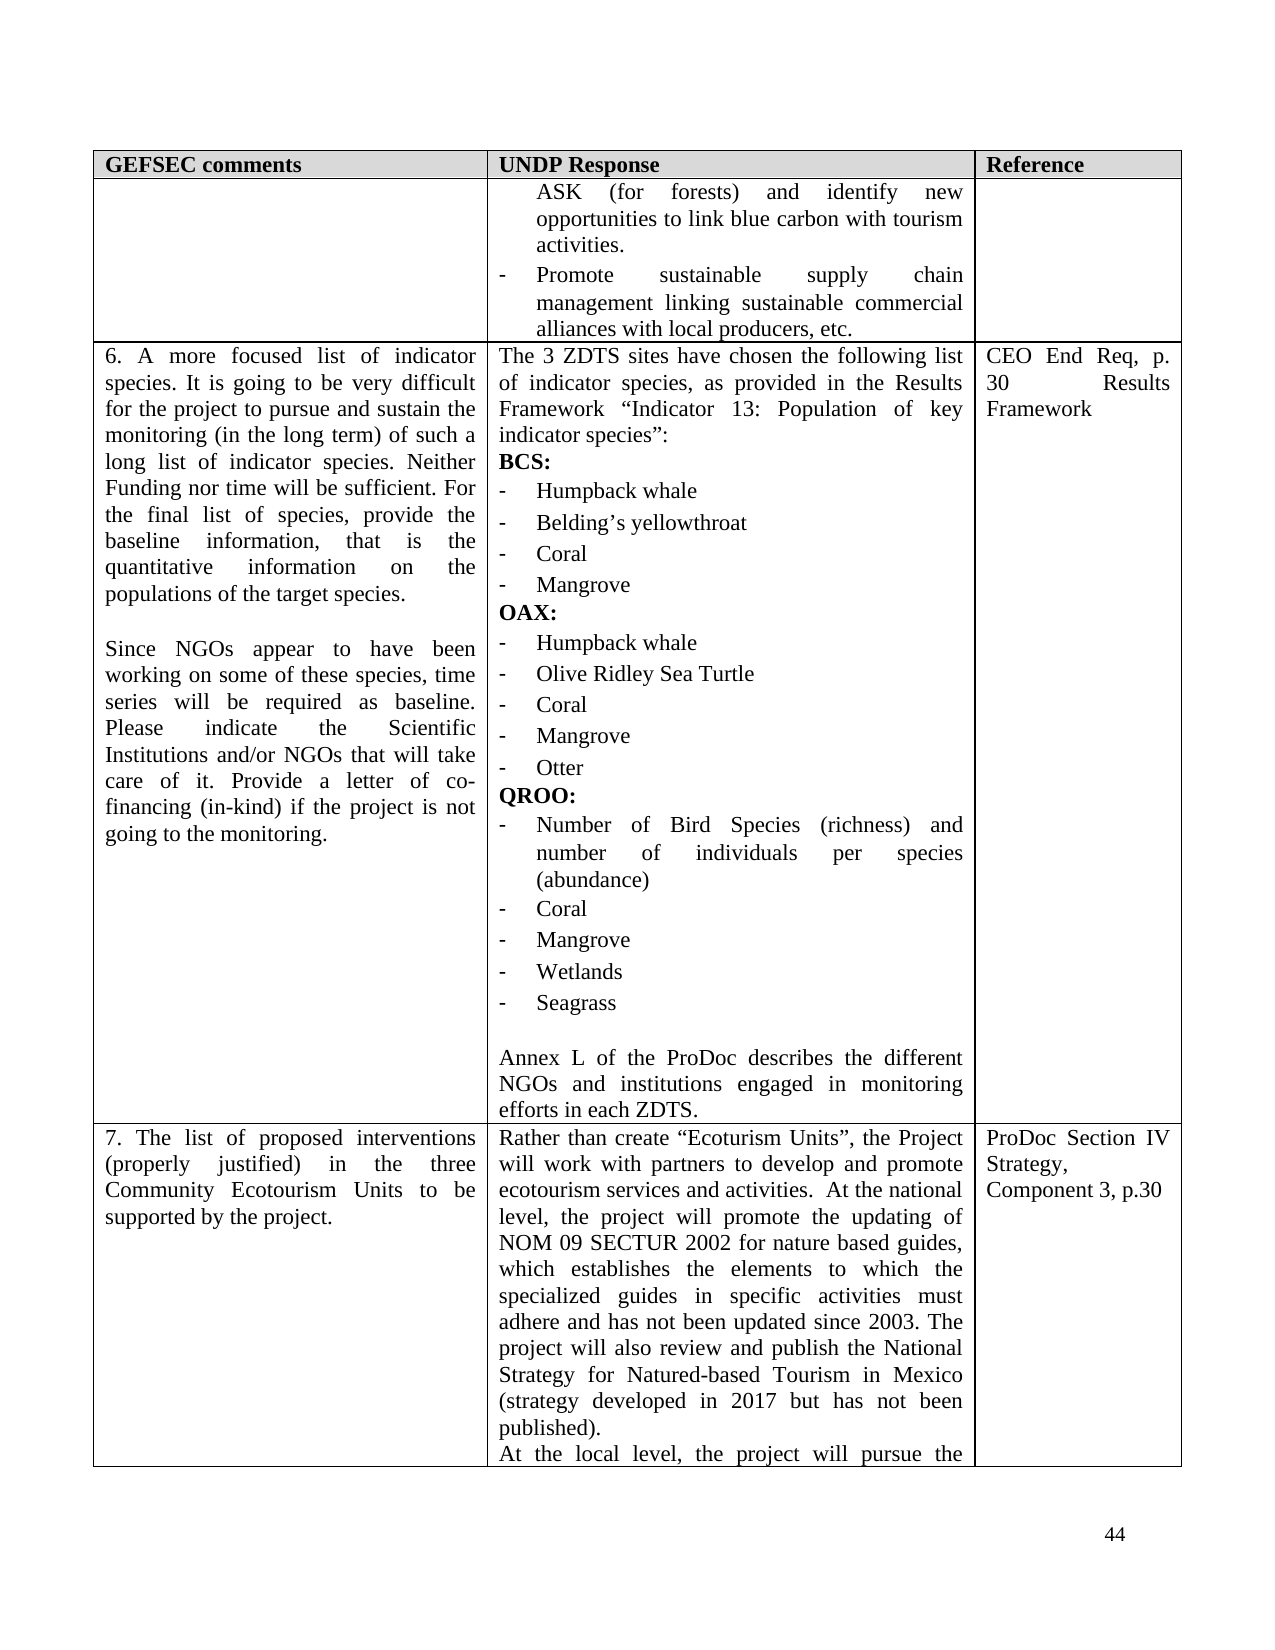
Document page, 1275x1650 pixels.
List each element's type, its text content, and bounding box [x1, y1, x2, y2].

table_header UNDP Response [488, 151, 974, 177]
table_cell 6. A more focused list of indicator species. It is going to be very difficult for the project to pursue and sustain the monitoring (in the long term) of such a long list of indicator species. Neither Funding nor time will be sufficient. For the final list of species, provide the baseline information, that is the quantitative information on the populations of the target species. Since NGOs appear to have been working on some of these species, time series will be required as baseline. Please indicate the Scientific Institutions and/or NGOs that will take care of it. Provide a letter of co-financing (in-kind) if the project is not going to the monitoring. [94, 343, 487, 1123]
table_cell The 3 ZDTS sites have chosen the following list of indicator species, as provided in the Results Framework “Indicator 13: Population of key indicator species”: BCS: Humpback whale Belding’s yellowthroat Coral Mangrove OAX: Humpback whale Olive Ridley Sea Turtle Coral Mangrove Otter QROO: Number of Bird Species (richness) and number of individuals per species (abundance) Coral Mangrove Wetlands Seagrass Annex L of the ProDoc describes the different NGOs and institutions engaged in monitoring efforts in each ZDTS. [488, 343, 974, 1123]
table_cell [976, 1124, 1181, 1466]
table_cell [94, 179, 487, 341]
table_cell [976, 179, 1181, 341]
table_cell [488, 1124, 974, 1466]
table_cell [94, 1124, 487, 1466]
table_header GEFSEC comments [94, 151, 487, 177]
table_header Reference [976, 151, 1181, 177]
table_cell CEO End Req, p. 30 Results Framework [976, 343, 1181, 1123]
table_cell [488, 179, 974, 341]
